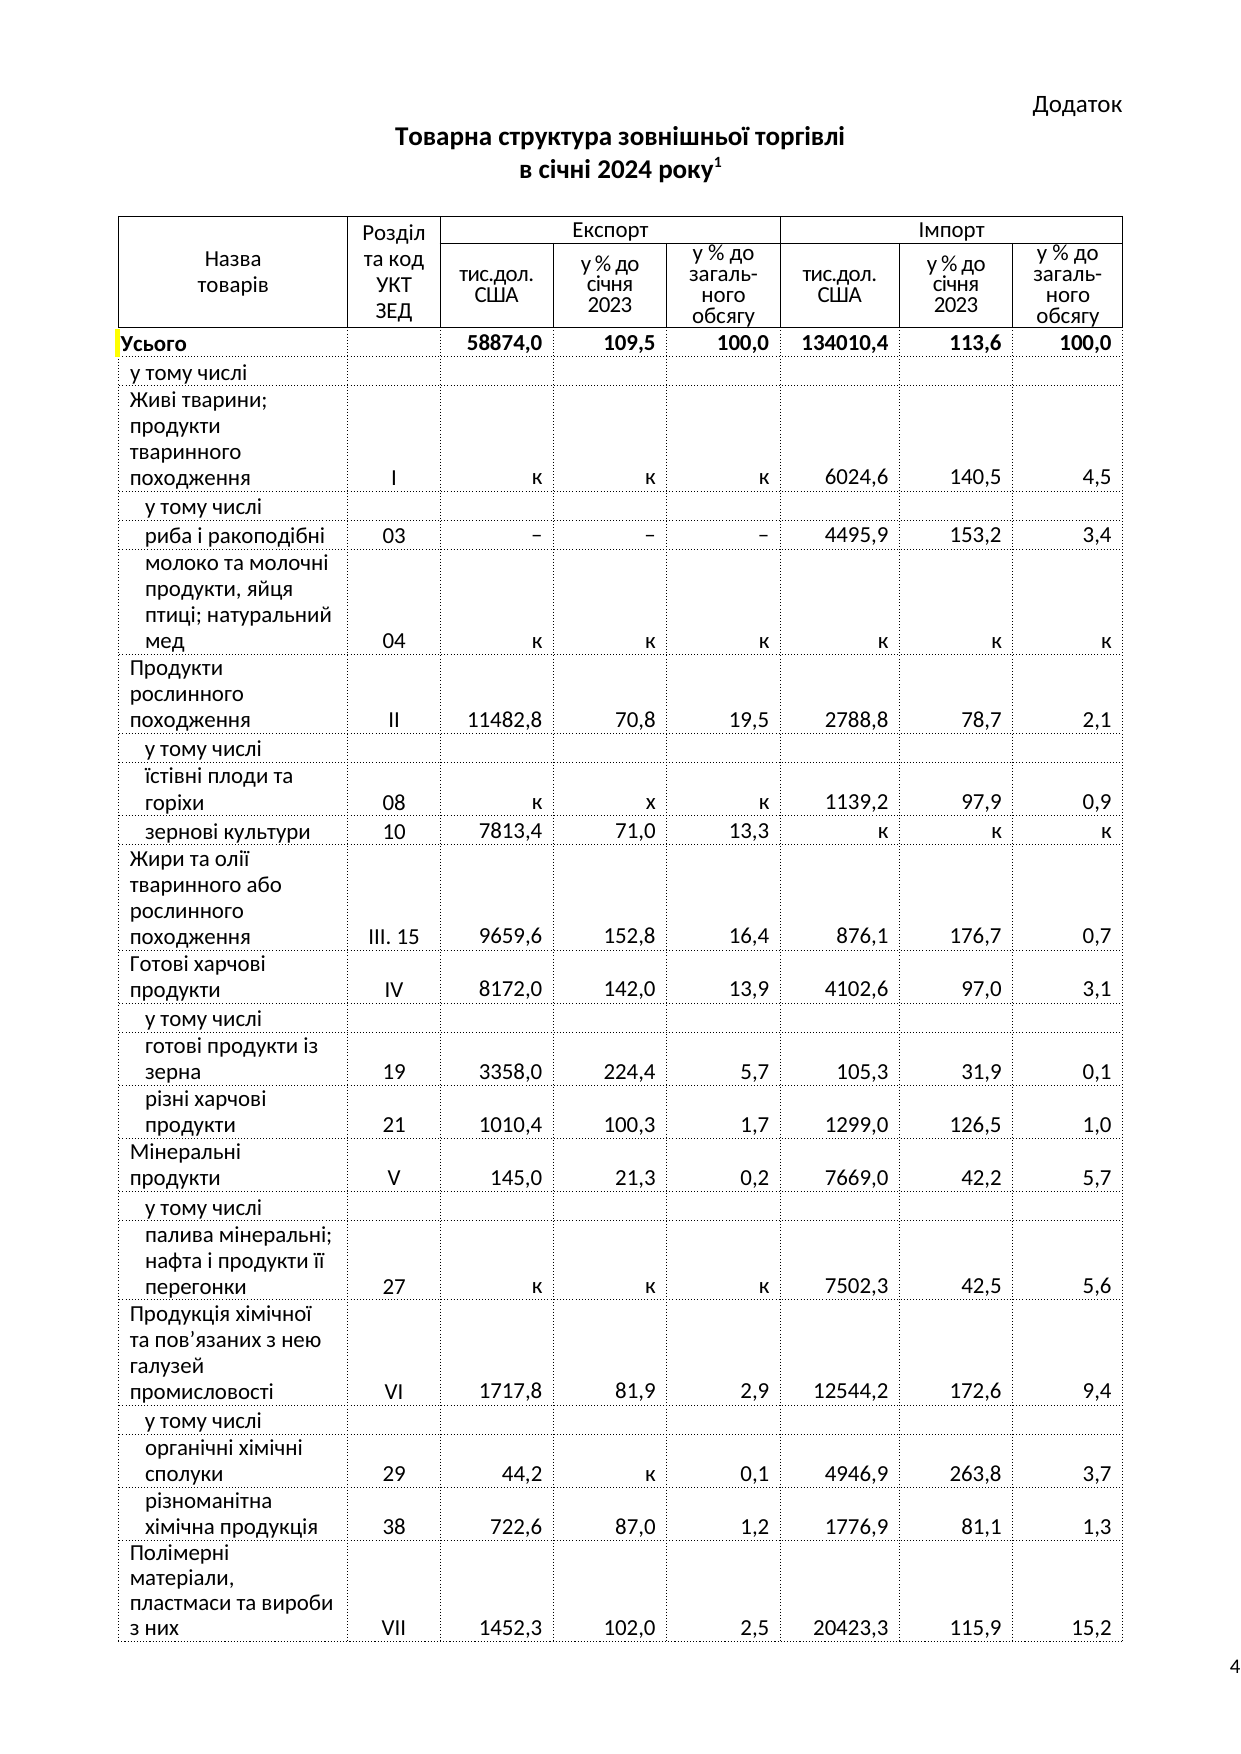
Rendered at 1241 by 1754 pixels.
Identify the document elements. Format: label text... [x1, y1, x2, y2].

table_cell різні харчові продукти [119, 1085, 347, 1138]
table_cell V [348, 1138, 440, 1191]
table_cell різноманітна хімічна продукція [119, 1487, 347, 1540]
table_cell 1,0 [1013, 1085, 1123, 1138]
table_header Імпорт [781, 217, 1122, 243]
table_cell у % до січня 2023 [554, 244, 666, 327]
table_cell – [440, 520, 553, 549]
table_cell 722,6 [440, 1487, 553, 1540]
text Товарна структура зовнішньої торгівлі [118, 119, 1122, 152]
table_cell Полімерні матеріали, пластмаси та вироби з них [119, 1540, 347, 1641]
table_cell [348, 1405, 440, 1433]
table_cell 81,1 [900, 1487, 1013, 1540]
table_cell 100,3 [553, 1085, 667, 1138]
table_cell 0,1 [1013, 1032, 1123, 1085]
table_cell 44,2 [440, 1434, 553, 1487]
table_cell Готові харчові продукти [119, 950, 347, 1003]
table_cell 5,7 [667, 1032, 780, 1085]
table_cell 1,3 [1013, 1487, 1123, 1540]
table_cell [553, 356, 667, 385]
table_cell Жири та олії тваринного або рослинного походження [119, 844, 347, 949]
table_cell к [553, 1220, 667, 1299]
table_cell 105,3 [780, 1032, 899, 1085]
table_cell 12544,2 [780, 1299, 899, 1404]
table_cell органiчнi хiмiчнi сполуки [119, 1434, 347, 1487]
table_cell [440, 356, 553, 385]
table_cell [667, 1003, 780, 1032]
table_cell 109,5 [553, 328, 667, 356]
table_cell 1,2 [667, 1487, 780, 1540]
table_cell к [900, 549, 1013, 654]
table_cell к [440, 385, 553, 491]
table_cell 81,9 [553, 1299, 667, 1404]
table_cell [553, 1003, 667, 1032]
table_cell – [553, 520, 667, 549]
table_cell к [667, 762, 780, 815]
table_cell [900, 1191, 1013, 1220]
table_cell [780, 1191, 899, 1220]
table_cell VII [348, 1540, 440, 1641]
table_cell [440, 1191, 553, 1220]
table_cell 172,6 [900, 1299, 1013, 1404]
table_cell 21 [348, 1085, 440, 1138]
table_cell [1013, 733, 1123, 762]
table_cell 1299,0 [780, 1085, 899, 1138]
table_cell [667, 733, 780, 762]
table_cell у тому числі [119, 1191, 347, 1220]
table_cell [553, 733, 667, 762]
table_cell 97,9 [900, 762, 1013, 815]
table_cell 1139,2 [780, 762, 899, 815]
table_cell 0,2 [667, 1138, 780, 1191]
table_cell 19 [348, 1032, 440, 1085]
table_cell 16,4 [667, 844, 780, 949]
table_cell [440, 491, 553, 519]
table_cell 15,2 [1013, 1540, 1123, 1641]
table_cell [900, 491, 1013, 519]
table_cell 100,0 [667, 328, 780, 356]
table_cell [667, 491, 780, 519]
table_cell 7669,0 [780, 1138, 899, 1191]
table_cell 153,2 [900, 520, 1013, 549]
table_cell у % до загаль- ного обсягу [667, 244, 780, 327]
table_cell [780, 356, 899, 385]
table_cell 42,2 [900, 1138, 1013, 1191]
table_cell 58874,0 [440, 328, 553, 356]
table_cell молоко та молочні продукти, яйця птиці; натуральний мед [119, 549, 347, 654]
table_cell к [780, 549, 899, 654]
table_cell 11482,8 [440, 654, 553, 733]
table_cell Мінеральні продукти [119, 1138, 347, 1191]
table_cell 152,8 [553, 844, 667, 949]
table_cell 87,0 [553, 1487, 667, 1540]
table_cell 5,7 [1013, 1138, 1123, 1191]
table_cell 134010,4 [780, 328, 899, 356]
table_cell 2788,8 [780, 654, 899, 733]
table_cell [667, 356, 780, 385]
table_cell тис.дол. США [781, 244, 899, 327]
table_cell [900, 1003, 1013, 1032]
table_cell Продукція хімічної та пов’язаних з нею галузей промисловості [119, 1299, 347, 1404]
table_cell VI [348, 1299, 440, 1404]
table_cell ІІІ. 15 [348, 844, 440, 949]
table_cell 8172,0 [440, 950, 553, 1003]
table_cell [348, 1191, 440, 1220]
table_cell к [1013, 815, 1123, 844]
table_cell к [667, 1220, 780, 1299]
table_cell 100,0 [1013, 328, 1123, 356]
table_cell [667, 1405, 780, 1433]
table_cell к [900, 815, 1013, 844]
table_cell 3,4 [1013, 520, 1123, 549]
table_cell к [440, 549, 553, 654]
table_cell [780, 1405, 899, 1433]
table_cell у тому числі [119, 356, 347, 385]
table_cell їстівні плоди та горіхи [119, 762, 347, 815]
table_cell палива мінеральні; нафта і продукти її перегонки [119, 1220, 347, 1299]
table_cell Продукти рослинного походження [119, 654, 347, 733]
table_cell 19,5 [667, 654, 780, 733]
table_cell 2,5 [667, 1540, 780, 1641]
table_cell 70,8 [553, 654, 667, 733]
table_cell 04 [348, 549, 440, 654]
table_cell к [667, 549, 780, 654]
table_cell 115,9 [900, 1540, 1013, 1641]
table_cell 78,7 [900, 654, 1013, 733]
table_cell 5,6 [1013, 1220, 1123, 1299]
table_cell 113,6 [900, 328, 1013, 356]
table_cell 4946,9 [780, 1434, 899, 1487]
table_cell 13,3 [667, 815, 780, 844]
table_cell [440, 1003, 553, 1032]
table_cell [780, 1003, 899, 1032]
table_cell 08 [348, 762, 440, 815]
table_cell 1776,9 [780, 1487, 899, 1540]
table_cell к [440, 1220, 553, 1299]
table_cell [1013, 356, 1123, 385]
table_cell 3,1 [1013, 950, 1123, 1003]
table_cell [553, 1405, 667, 1433]
table_cell 145,0 [440, 1138, 553, 1191]
table_cell 126,5 [900, 1085, 1013, 1138]
table_cell к [553, 549, 667, 654]
table_cell к [667, 385, 780, 491]
table_cell 102,0 [553, 1540, 667, 1641]
table_cell 13,9 [667, 950, 780, 1003]
table_cell [1013, 1191, 1123, 1220]
text в січні 2024 року1 [118, 152, 1122, 185]
table_cell [900, 1405, 1013, 1433]
table_header Розділ та код УКТ ЗЕД [348, 217, 440, 327]
text Додаток [118, 89, 1122, 119]
table_cell 4,5 [1013, 385, 1123, 491]
table_cell 4102,6 [780, 950, 899, 1003]
table_cell [348, 328, 440, 356]
table_cell 876,1 [780, 844, 899, 949]
table_cell 0,9 [1013, 762, 1123, 815]
table_cell – [667, 520, 780, 549]
table_cell [667, 1191, 780, 1220]
table_cell 10 [348, 815, 440, 844]
table_cell 21,3 [553, 1138, 667, 1191]
table_cell 4495,9 [780, 520, 899, 549]
table_cell 9,4 [1013, 1299, 1123, 1404]
table_cell тис.дол. США [441, 244, 553, 327]
table_cell 1717,8 [440, 1299, 553, 1404]
table_cell 27 [348, 1220, 440, 1299]
table_cell 3,7 [1013, 1434, 1123, 1487]
table_cell [780, 491, 899, 519]
table_cell [900, 733, 1013, 762]
table_cell к [780, 815, 899, 844]
table_cell у % до січня 2023 [900, 244, 1012, 327]
table_header Назва товарів [119, 217, 347, 327]
table_cell 1010,4 [440, 1085, 553, 1138]
table_cell 20423,3 [780, 1540, 899, 1641]
table_cell [348, 1003, 440, 1032]
table_cell 71,0 [553, 815, 667, 844]
table_cell зернові культури [119, 815, 347, 844]
table_cell у тому числі [119, 733, 347, 762]
table_cell [440, 733, 553, 762]
table_cell 03 [348, 520, 440, 549]
table_cell 31,9 [900, 1032, 1013, 1085]
table_cell 0,7 [1013, 844, 1123, 949]
table_cell у тому числі [119, 1003, 347, 1032]
table_cell 9659,6 [440, 844, 553, 949]
table_cell 1452,3 [440, 1540, 553, 1641]
table_cell к [1013, 549, 1123, 654]
table_cell [348, 733, 440, 762]
table_cell риба і ракоподібні [119, 520, 347, 549]
table_cell [348, 491, 440, 519]
table_cell Усього [119, 328, 347, 356]
table_cell 42,5 [900, 1220, 1013, 1299]
table_cell [900, 356, 1013, 385]
table_cell [1013, 491, 1123, 519]
table_cell у тому числі [119, 1405, 347, 1433]
table_cell [1013, 1405, 1123, 1433]
table_cell 38 [348, 1487, 440, 1540]
table_cell 140,5 [900, 385, 1013, 491]
table_cell [1013, 1003, 1123, 1032]
table_cell ІV [348, 950, 440, 1003]
table_cell [553, 1191, 667, 1220]
table_cell 224,4 [553, 1032, 667, 1085]
table_cell готові продукти із зерна [119, 1032, 347, 1085]
table_cell к [440, 762, 553, 815]
table_cell х [553, 762, 667, 815]
table_cell ІІ [348, 654, 440, 733]
table_cell у % до загаль- ного обсягу [1013, 244, 1122, 327]
table_cell 2,1 [1013, 654, 1123, 733]
table_cell к [553, 1434, 667, 1487]
table_cell 0,1 [667, 1434, 780, 1487]
table_cell 176,7 [900, 844, 1013, 949]
table_cell 142,0 [553, 950, 667, 1003]
table_cell 97,0 [900, 950, 1013, 1003]
table_cell 7813,4 [440, 815, 553, 844]
table_cell I [348, 385, 440, 491]
table_cell у тому числі [119, 491, 347, 519]
table_cell к [553, 385, 667, 491]
table_cell [780, 733, 899, 762]
table_cell [440, 1405, 553, 1433]
table_cell 6024,6 [780, 385, 899, 491]
table_cell [348, 356, 440, 385]
table_cell 1,7 [667, 1085, 780, 1138]
table_cell [553, 491, 667, 519]
table_cell 29 [348, 1434, 440, 1487]
table_header Експорт [441, 217, 780, 243]
table_cell 7502,3 [780, 1220, 899, 1299]
table_cell Живi тварини; продукти тваринного походження [119, 385, 347, 491]
table_cell 2,9 [667, 1299, 780, 1404]
table_cell 3358,0 [440, 1032, 553, 1085]
table_cell 263,8 [900, 1434, 1013, 1487]
